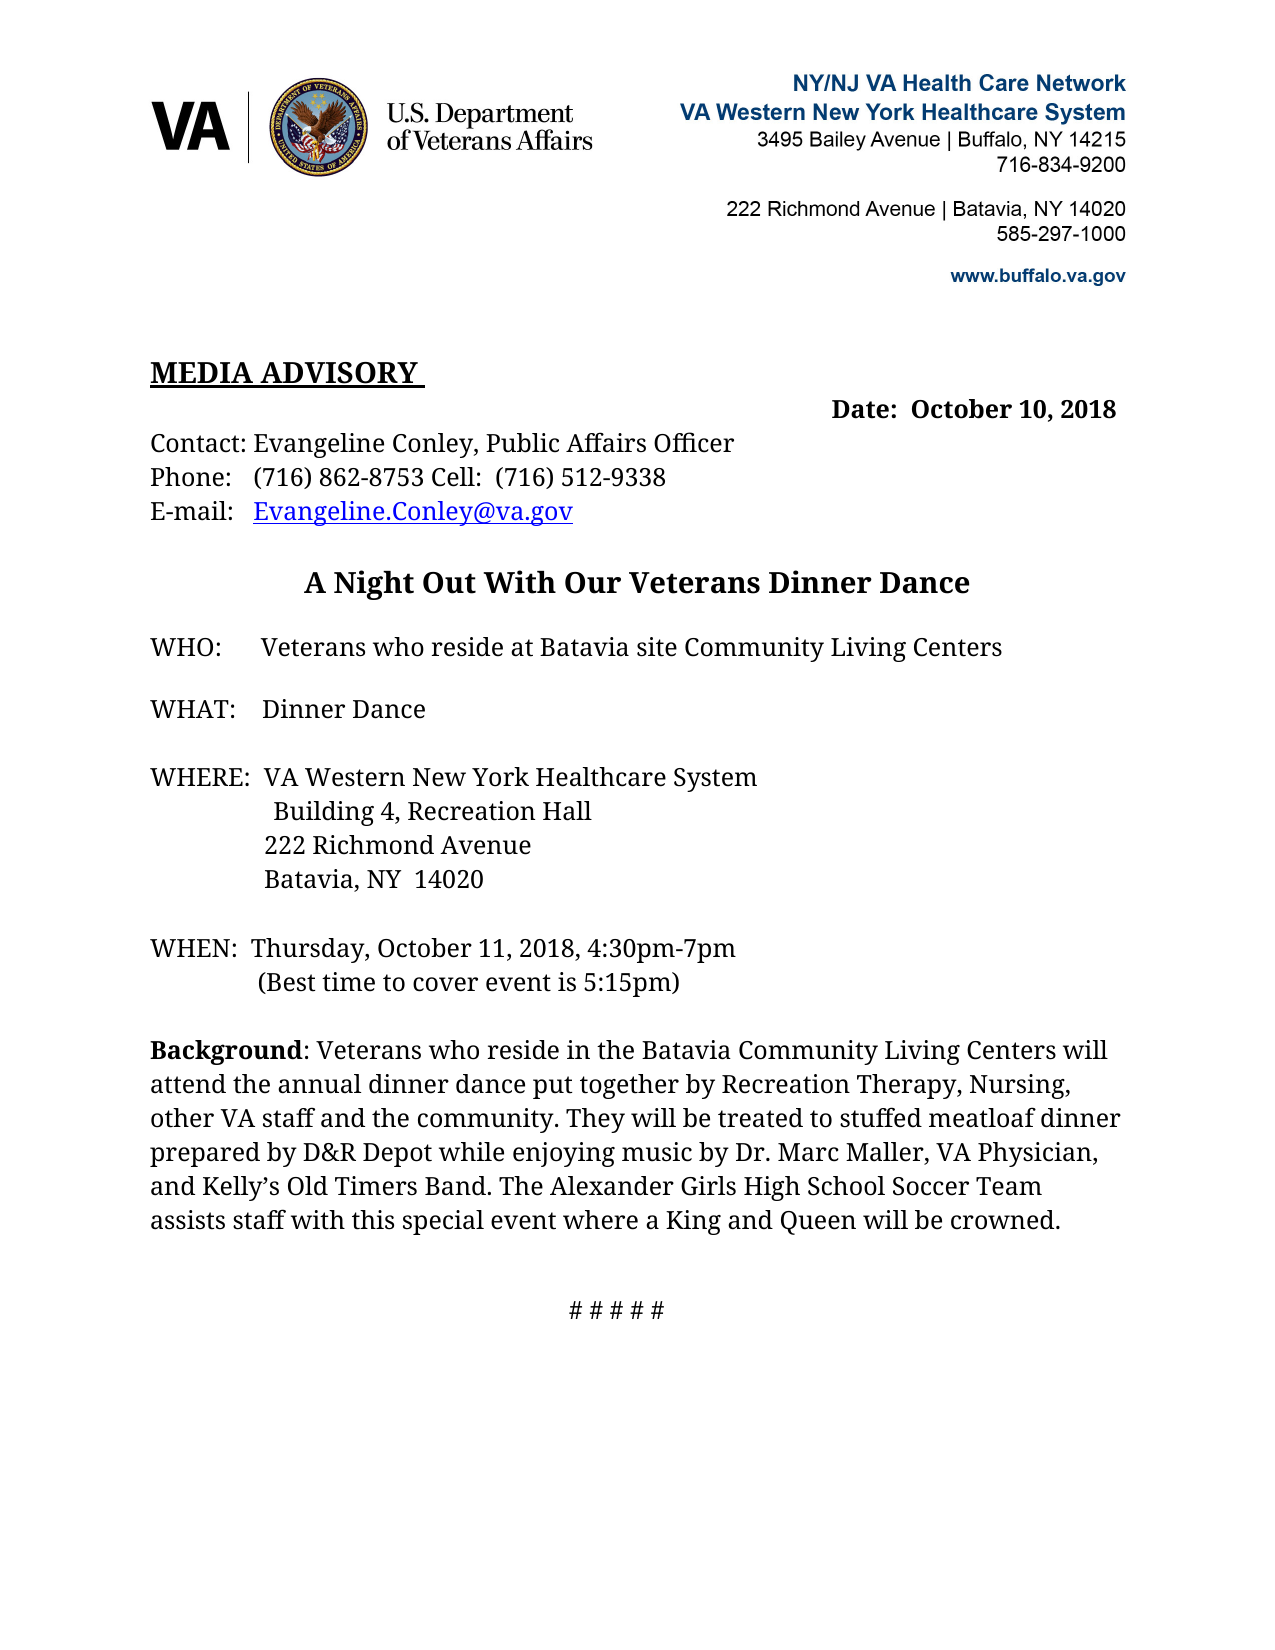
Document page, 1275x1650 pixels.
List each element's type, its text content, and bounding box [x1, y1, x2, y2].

text Contact: Evangeline Conley, Public Affairs Officer [150, 426, 1125, 460]
picture [0, 0, 1275, 324]
text # # # # # [150, 1293, 1125, 1327]
text 222 Richmond Avenue [150, 828, 1125, 862]
text MEDIA ADVISORY [150, 352, 1125, 392]
text Date: October 10, 2018 [150, 392, 1125, 426]
text Batavia, NY 14020 [150, 862, 1125, 896]
text A Night Out With Our Veterans Dinner Dance [150, 562, 1125, 630]
text WHAT: Dinner Dance [150, 692, 1125, 726]
text WHO: Veterans who reside at Batavia site Community Living Centers [150, 630, 1125, 692]
text E-mail: Evangeline.Conley@va.gov [150, 494, 1125, 528]
text Building 4, Recreation Hall [150, 794, 1125, 828]
text Phone: (716) 862-8753 Cell: (716) 512-9338 [150, 460, 1125, 494]
text WHEN: Thursday, October 11, 2018, 4:30pm-7pm (Best time to cover event is 5:15pm) [150, 930, 1125, 998]
text Background: Veterans who reside in the Batavia Community Living Centers will attend the annual dinner dance put together by Recreation Therapy, Nursing, other VA staff and the community. They will be treated to stuffed meatloaf dinner prepared by D&R Depot while enjoying music by Dr. Marc Maller, VA Physician, and Kelly’s Old Timers Band. The Alexander Girls High School Soccer Team assists staff with this special event where a King and Queen will be crowned. [150, 1032, 1125, 1237]
text WHERE: VA Western New York Healthcare System [150, 760, 1125, 794]
